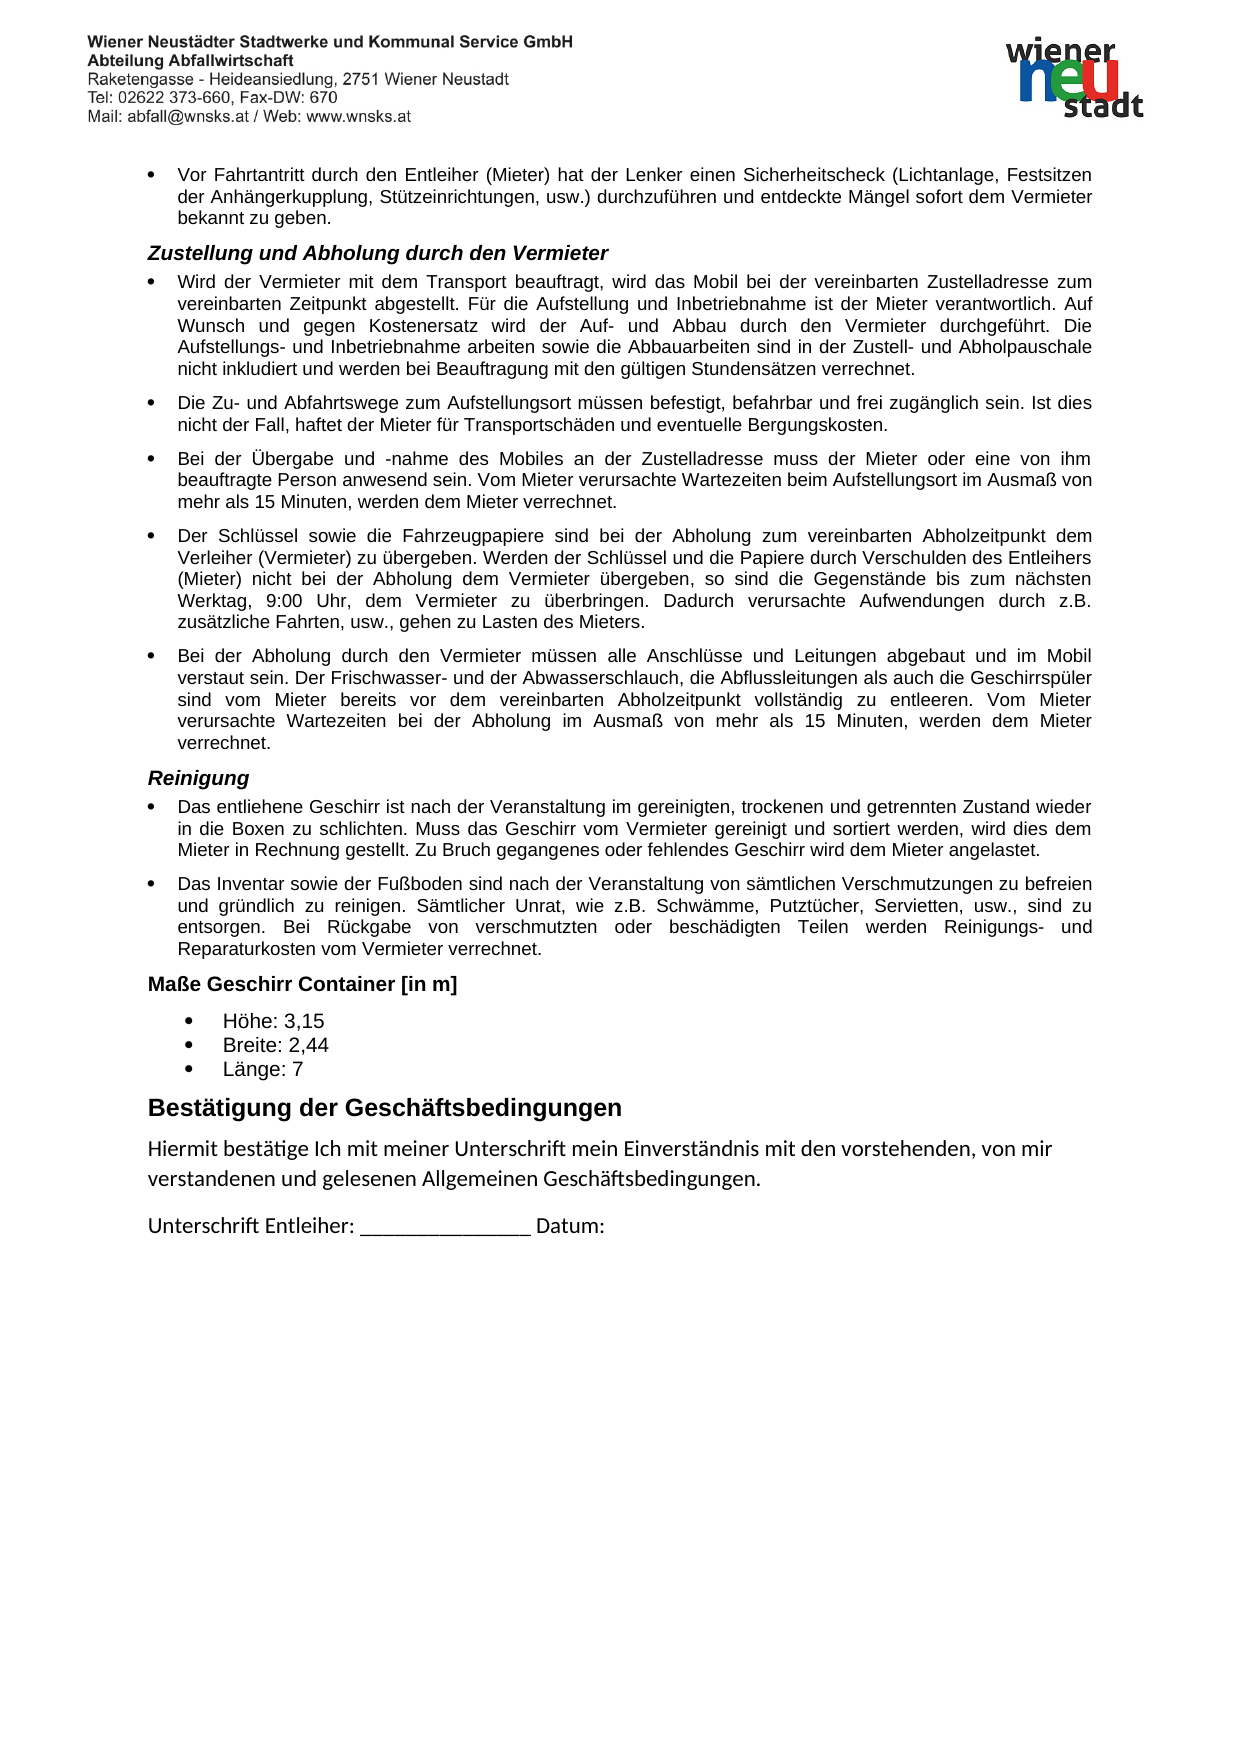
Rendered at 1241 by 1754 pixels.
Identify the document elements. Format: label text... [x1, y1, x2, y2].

text Zustellung und Abholung durch den Vermieter [148, 241, 1093, 265]
text Maße Geschirr Container [in m] [148, 972, 1093, 996]
text Bestätigung der Geschäftsbedingungen [148, 1093, 1093, 1122]
list Der Schlüssel sowie die Fahrzeugpapiere sind bei der Abholung zum vereinbarten Abholzeitpunkt dem Verleiher (Vermieter) zu übergeben. Werden der Schlüssel und die Papiere durch Verschulden des Entleihers (Mieter) nicht bei der Abholung dem Vermieter übergeben, so sind die Gegenstände bis zum nächsten Werktag, 9:00 Uhr, dem Vermieter zu überbringen. Dadurch verursachte Aufwendungen durch z.B. zusätzliche Fahrten, usw., gehen zu Lasten des Mieters. [148, 525, 1093, 633]
list Breite: 2,44 [185, 1032, 1093, 1057]
list Das entliehene Geschirr ist nach der Veranstaltung im gereinigten, trockenen und getrennten Zustand wieder in die Boxen zu schlichten. Muss das Geschirr vom Vermieter gereinigt und sortiert werden, wird dies dem Mieter in Rechnung gestellt. Zu Bruch gegangenes oder fehlendes Geschirr wird dem Mieter angelastet. [148, 796, 1093, 861]
list Bei der Abholung durch den Vermieter müssen alle Anschlüsse und Leitungen abgebaut und im Mobil verstaut sein. Der Frischwasser- und der Abwasserschlauch, die Abflussleitungen als auch die Geschirrspüler sind vom Mieter bereits vor dem vereinbarten Abholzeitpunkt vollständig zu entleeren. Vom Mieter verursachte Wartezeiten bei der Abholung im Ausmaß von mehr als 15 Minuten, werden dem Mieter verrechnet. [148, 645, 1093, 753]
picture [87, 32, 573, 125]
text Reinigung [148, 766, 1093, 789]
list Wird der Vermieter mit dem Transport beauftragt, wird das Mobil bei der vereinbarten Zustelladresse zum vereinbarten Zeitpunkt abgestellt. Für die Aufstellung und Inbetriebnahme ist der Mieter verantwortlich. Auf Wunsch und gegen Kostenersatz wird der Auf- und Abbau durch den Vermieter durchgeführt. Die Aufstellungs- und Inbetriebnahme arbeiten sowie die Abbauarbeiten sind in der Zustell- und Abholpauschale nicht inkludiert und werden bei Beauftragung mit den gültigen Stundensätzen verrechnet. [148, 271, 1093, 379]
list Die Zu- und Abfahrtswege zum Aufstellungsort müssen befestigt, befahrbar und frei zugänglich sein. Ist dies nicht der Fall, haftet der Mieter für Transportschäden und eventuelle Bergungskosten. [148, 392, 1093, 435]
text Unterschrift Entleiher: _______________ Datum: [148, 1211, 1093, 1239]
list Das Inventar sowie der Fußboden sind nach der Veranstaltung von sämtlichen Verschmutzungen zu befreien und gründlich zu reinigen. Sämtlicher Unrat, wie z.B. Schwämme, Putztücher, Servietten, usw., sind zu entsorgen. Bei Rückgabe von verschmutzten oder beschädigten Teilen werden Reinigungs- und Reparaturkosten vom Vermieter verrechnet. [148, 873, 1093, 959]
list Höhe: 3,15 [185, 1008, 1093, 1032]
picture [1000, 32, 1147, 121]
list Vor Fahrtantritt durch den Entleiher (Mieter) hat der Lenker einen Sicherheitscheck (Lichtanlage, Festsitzen der Anhängerkupplung, Stützeinrichtungen, usw.) durchzuführen und entdeckte Mängel sofort dem Vermieter bekannt zu geben. [148, 164, 1093, 229]
list Bei der Übergabe und -nahme des Mobiles an der Zustelladresse muss der Mieter oder eine von ihm beauftragte Person anwesend sein. Vom Mieter verursachte Wartezeiten beim Aufstellungsort im Ausmaß von mehr als 15 Minuten, werden dem Mieter verrechnet. [148, 447, 1093, 512]
text Hiermit bestätige Ich mit meiner Unterschrift mein Einverständnis mit den vorstehenden, von mir verstandenen und gelesenen Allgemeinen Geschäftsbedingungen. [148, 1134, 1093, 1193]
list Länge: 7 [185, 1057, 1093, 1081]
